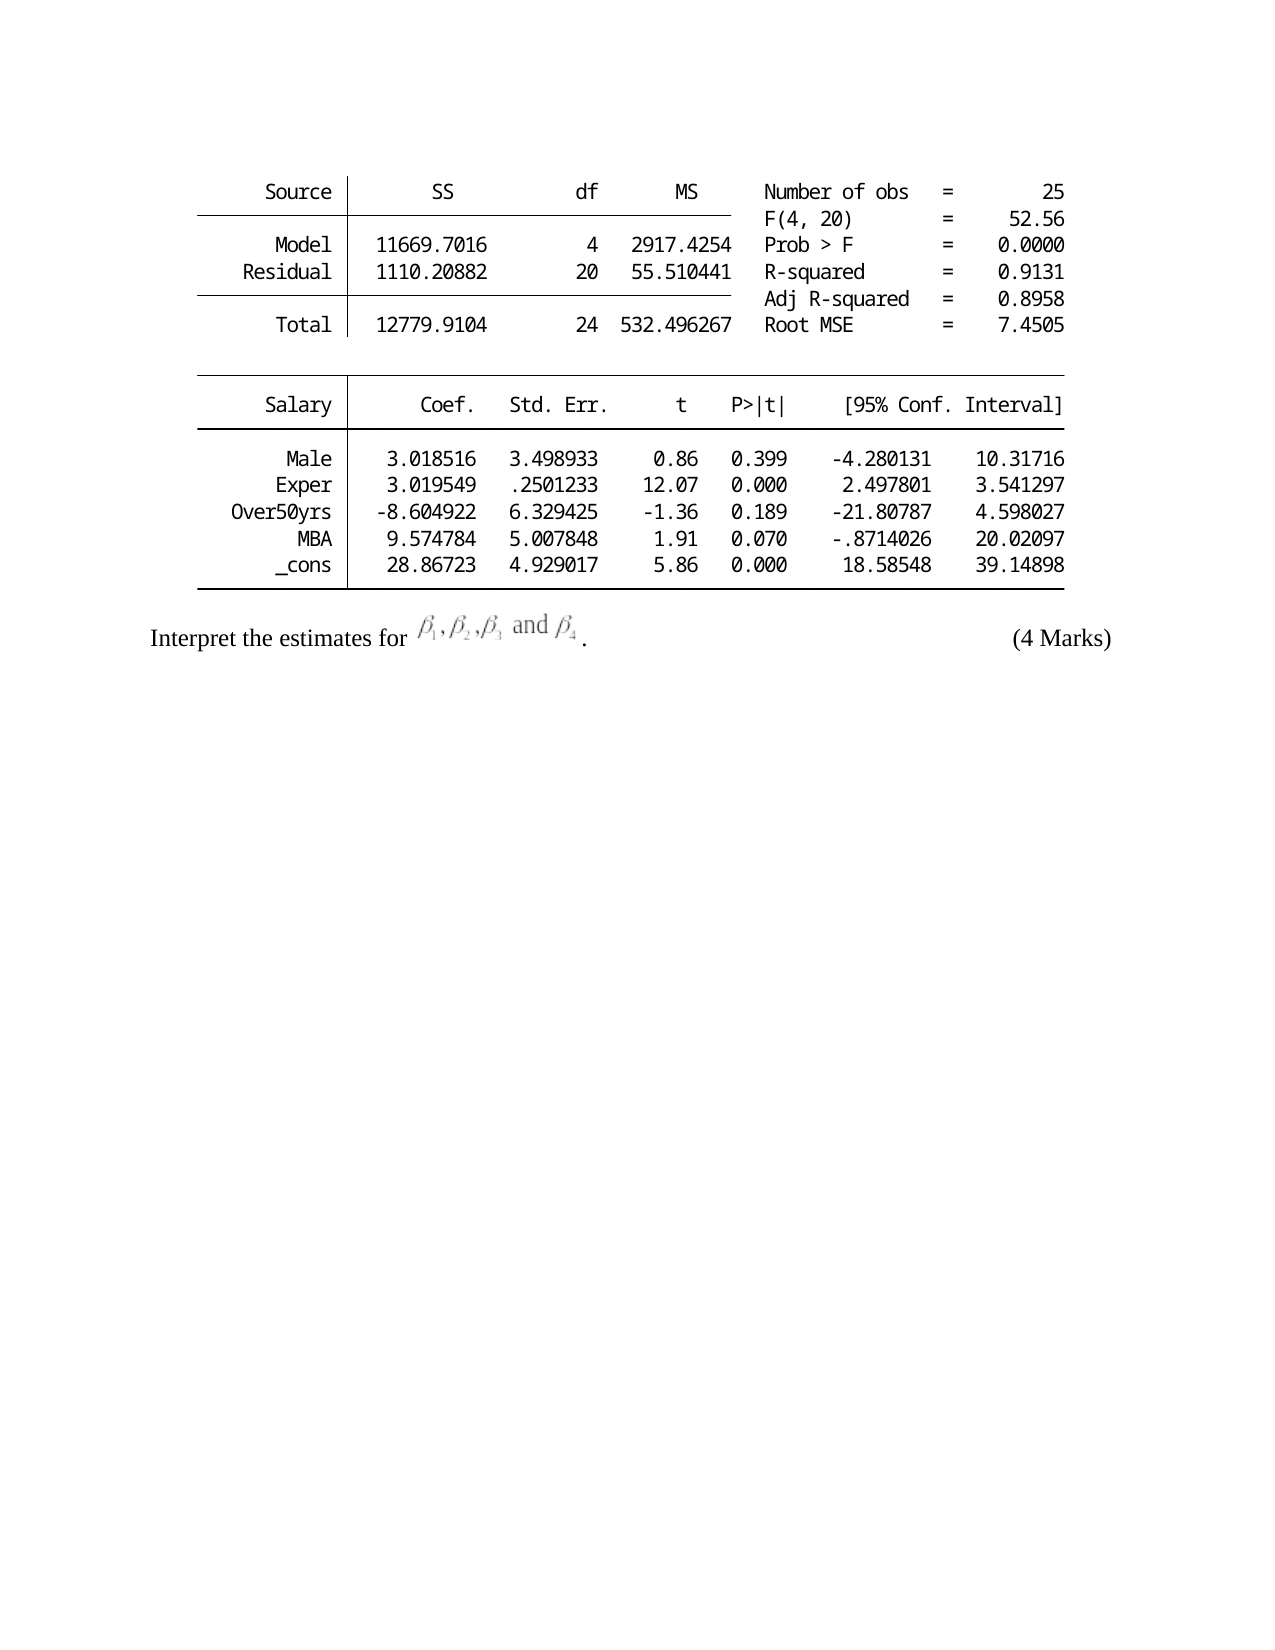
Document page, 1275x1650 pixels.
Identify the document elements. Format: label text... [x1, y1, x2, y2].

text Interpret the estimates for . (4 Marks) [150, 608, 1125, 652]
